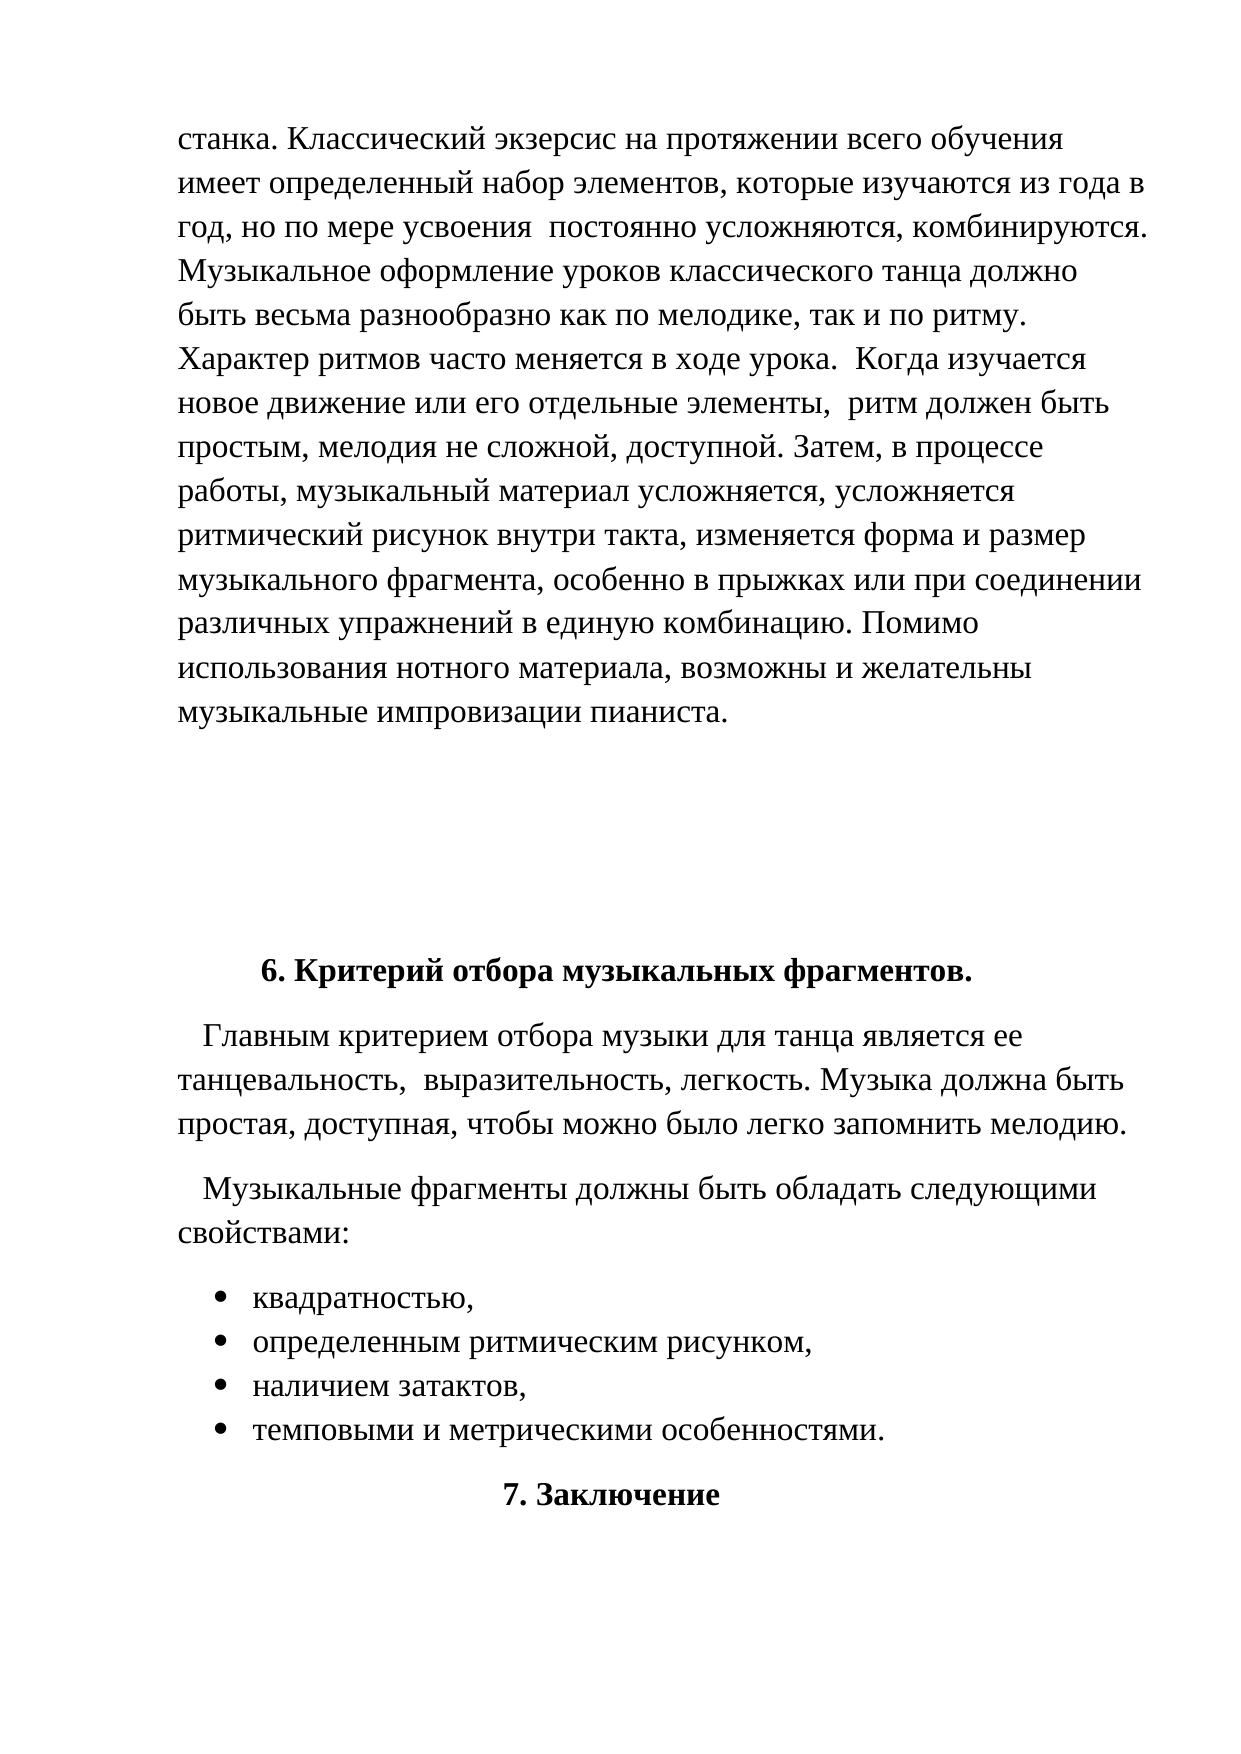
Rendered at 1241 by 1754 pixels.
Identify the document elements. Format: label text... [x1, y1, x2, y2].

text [177, 118, 1152, 729]
list темповыми и метрическими особенностями. [215, 1409, 1152, 1448]
list наличием затактов, [215, 1366, 1152, 1404]
text Главным критерием отбора музыки для танца является ее танцевальность, выразительность, легкость. Музыка должна быть простая, доступная, чтобы можно было легко запомнить мелодию. [177, 1015, 1152, 1142]
list определенным ритмическим рисунком, [215, 1321, 1152, 1360]
list квадратностью, [215, 1277, 1152, 1316]
text Музыкальные фрагменты должны быть обладать следующими свойствами: [177, 1168, 1152, 1251]
text 6. Критерий отбора музыкальных фрагментов. [177, 951, 1152, 989]
text 7. Заключение [177, 1474, 1152, 1513]
